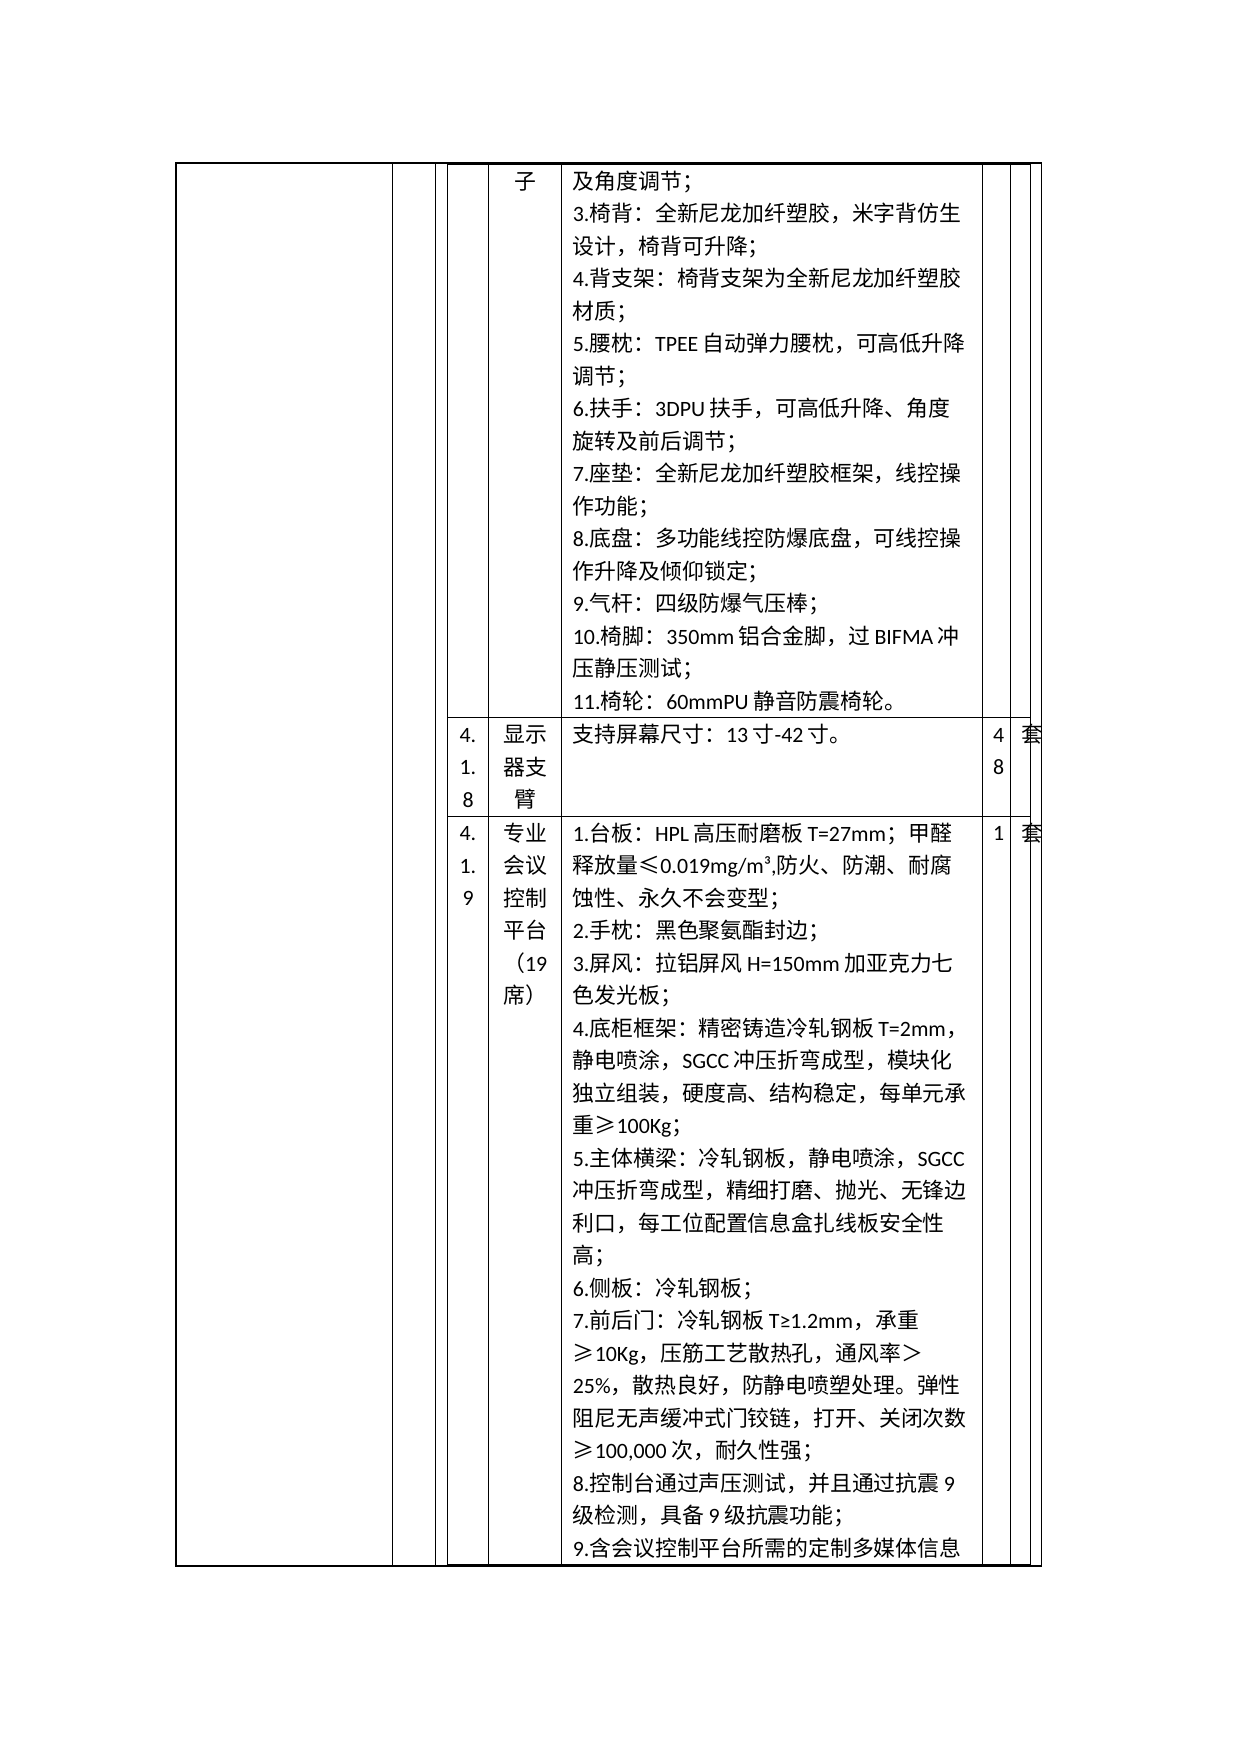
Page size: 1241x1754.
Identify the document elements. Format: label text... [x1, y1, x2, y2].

table_cell [489, 718, 561, 816]
table_cell [1011, 718, 1030, 816]
table_cell [983, 817, 1010, 1564]
table_cell [489, 165, 561, 717]
table_cell 1 [393, 164, 435, 1565]
table_cell [489, 817, 561, 1564]
table_cell [1011, 817, 1030, 1564]
table_cell [1031, 838, 1041, 1565]
table_cell [448, 817, 488, 1564]
table_cell [448, 165, 488, 717]
table_cell [436, 164, 447, 1565]
table_cell [983, 718, 1010, 816]
table_cell [177, 164, 392, 1565]
table_cell [562, 165, 982, 717]
table_cell [1031, 164, 1041, 726]
table_cell [983, 165, 1010, 717]
table_cell [448, 718, 488, 816]
table_cell [1031, 830, 1041, 836]
table_cell [562, 817, 982, 1564]
table_cell [562, 718, 982, 816]
table_cell [1031, 731, 1041, 737]
table_cell [1011, 165, 1030, 717]
table_cell [1031, 739, 1041, 825]
